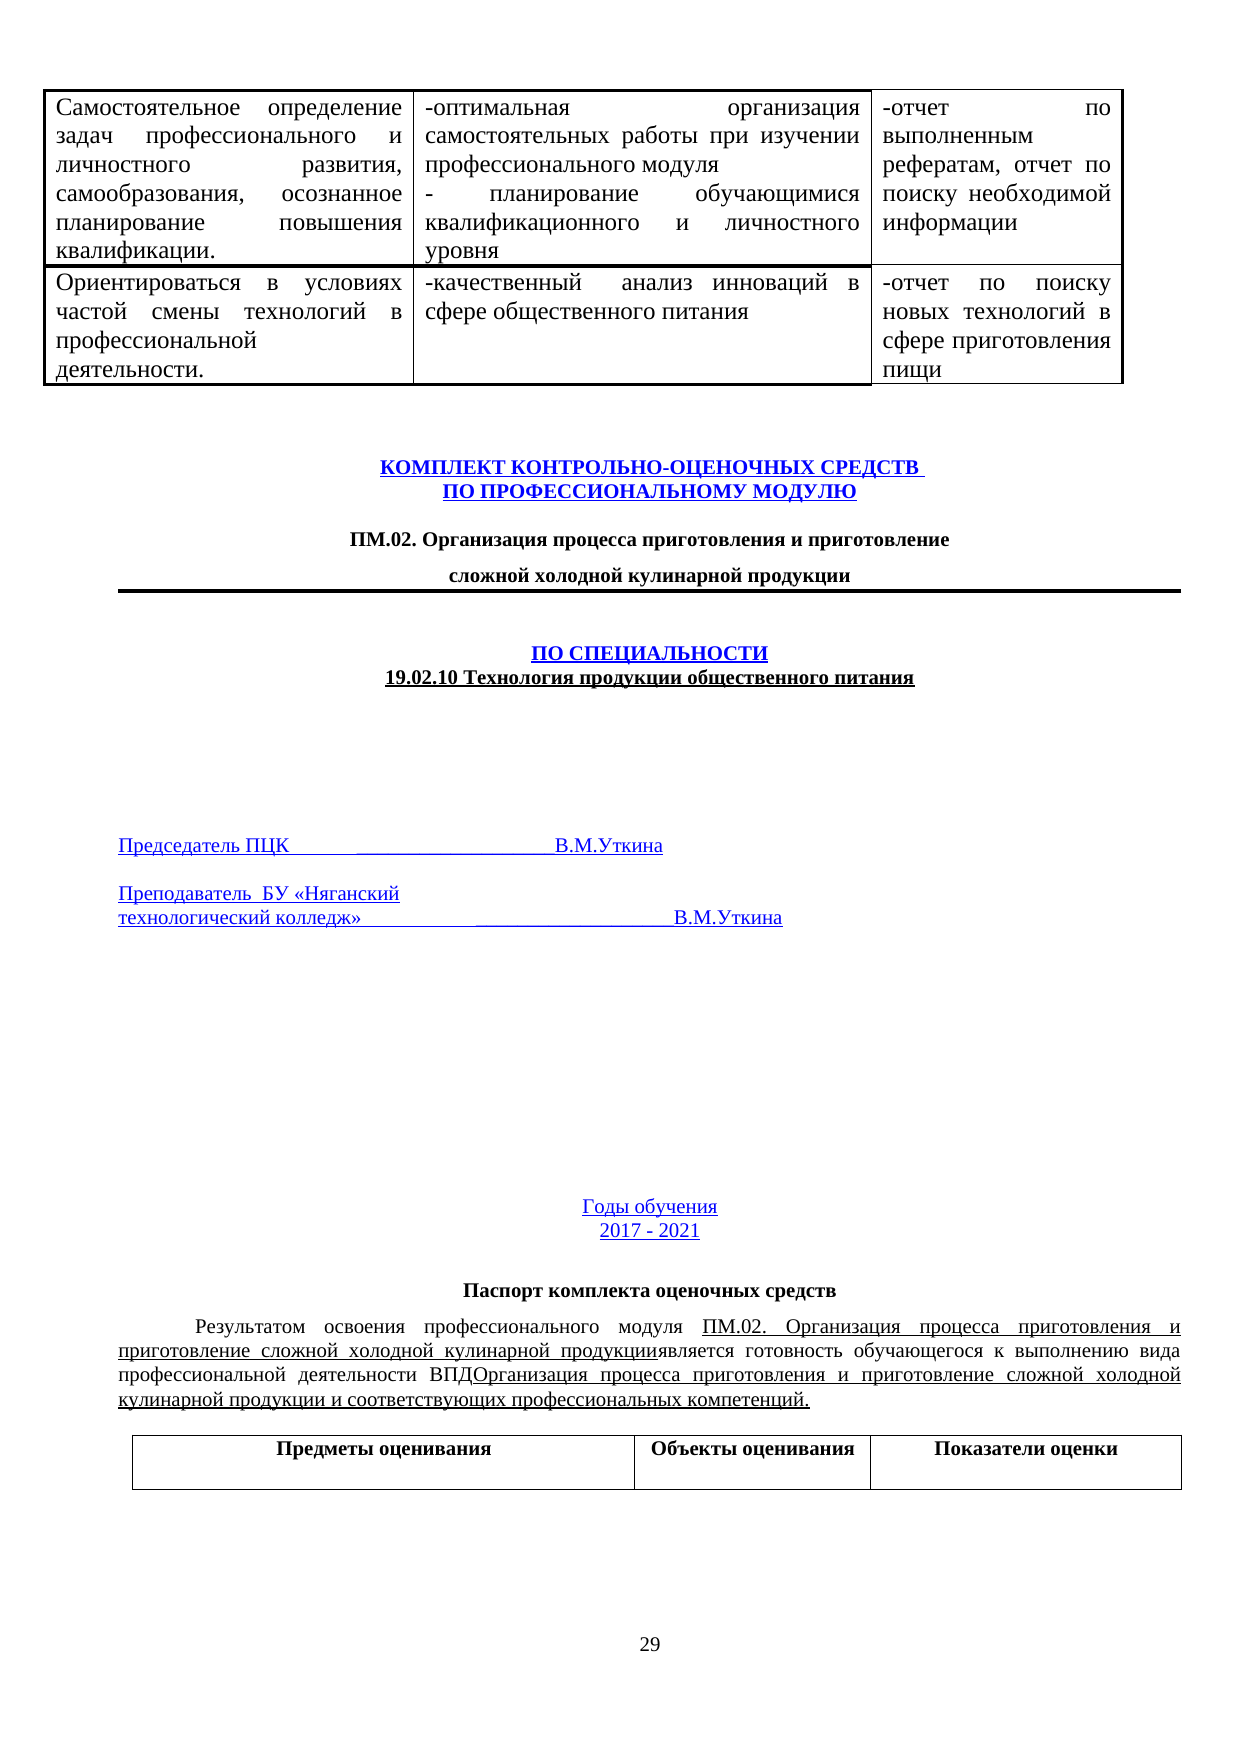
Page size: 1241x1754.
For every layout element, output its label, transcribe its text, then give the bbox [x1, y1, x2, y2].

text Преподаватель БУ «Няганский [118, 881, 1181, 905]
text Результатом освоения профессионального модуля ПМ.02. Организация процесса приготовления и приготовление сложной холодной кулинарной продукцииявляется готовность обучающегося к выполнению вида профессиональной деятельности ВПДОрганизация процесса приготовления и приготовление сложной холодной кулинарной продукции и соответствующих профессиональных компетенций. [118, 1314, 1181, 1411]
text Годы обучения [118, 1194, 1181, 1218]
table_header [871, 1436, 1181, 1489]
text Паспорт комплекта оценочных средств [118, 1278, 1181, 1302]
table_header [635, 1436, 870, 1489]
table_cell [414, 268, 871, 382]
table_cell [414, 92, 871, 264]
text ПМ.02. Организация процесса приготовления и приготовление [118, 527, 1181, 551]
text Председатель ПЦК ___________________В.М.Уткина [118, 833, 1181, 857]
text КОМПЛЕКТ КОНТРОЛЬНО-ОЦЕНОЧНЫХ СРЕДСТВ [118, 455, 1181, 479]
text 19.02.10 Технология продукции общественного питания [118, 665, 1181, 689]
text ПО ПРОФЕССИОНАЛЬНОМУ МОДУЛЮ [118, 479, 1181, 503]
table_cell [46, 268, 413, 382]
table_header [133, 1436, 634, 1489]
text ПО СПЕЦИАЛЬНОСТИ [118, 641, 1181, 665]
text технологический колледж» ___________________В.М.Уткина [118, 905, 1181, 929]
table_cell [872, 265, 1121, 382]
text сложной холодной кулинарной продукции [118, 563, 1181, 589]
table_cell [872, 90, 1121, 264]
text 2017 - 2021 [118, 1218, 1181, 1242]
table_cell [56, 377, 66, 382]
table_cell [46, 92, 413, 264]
